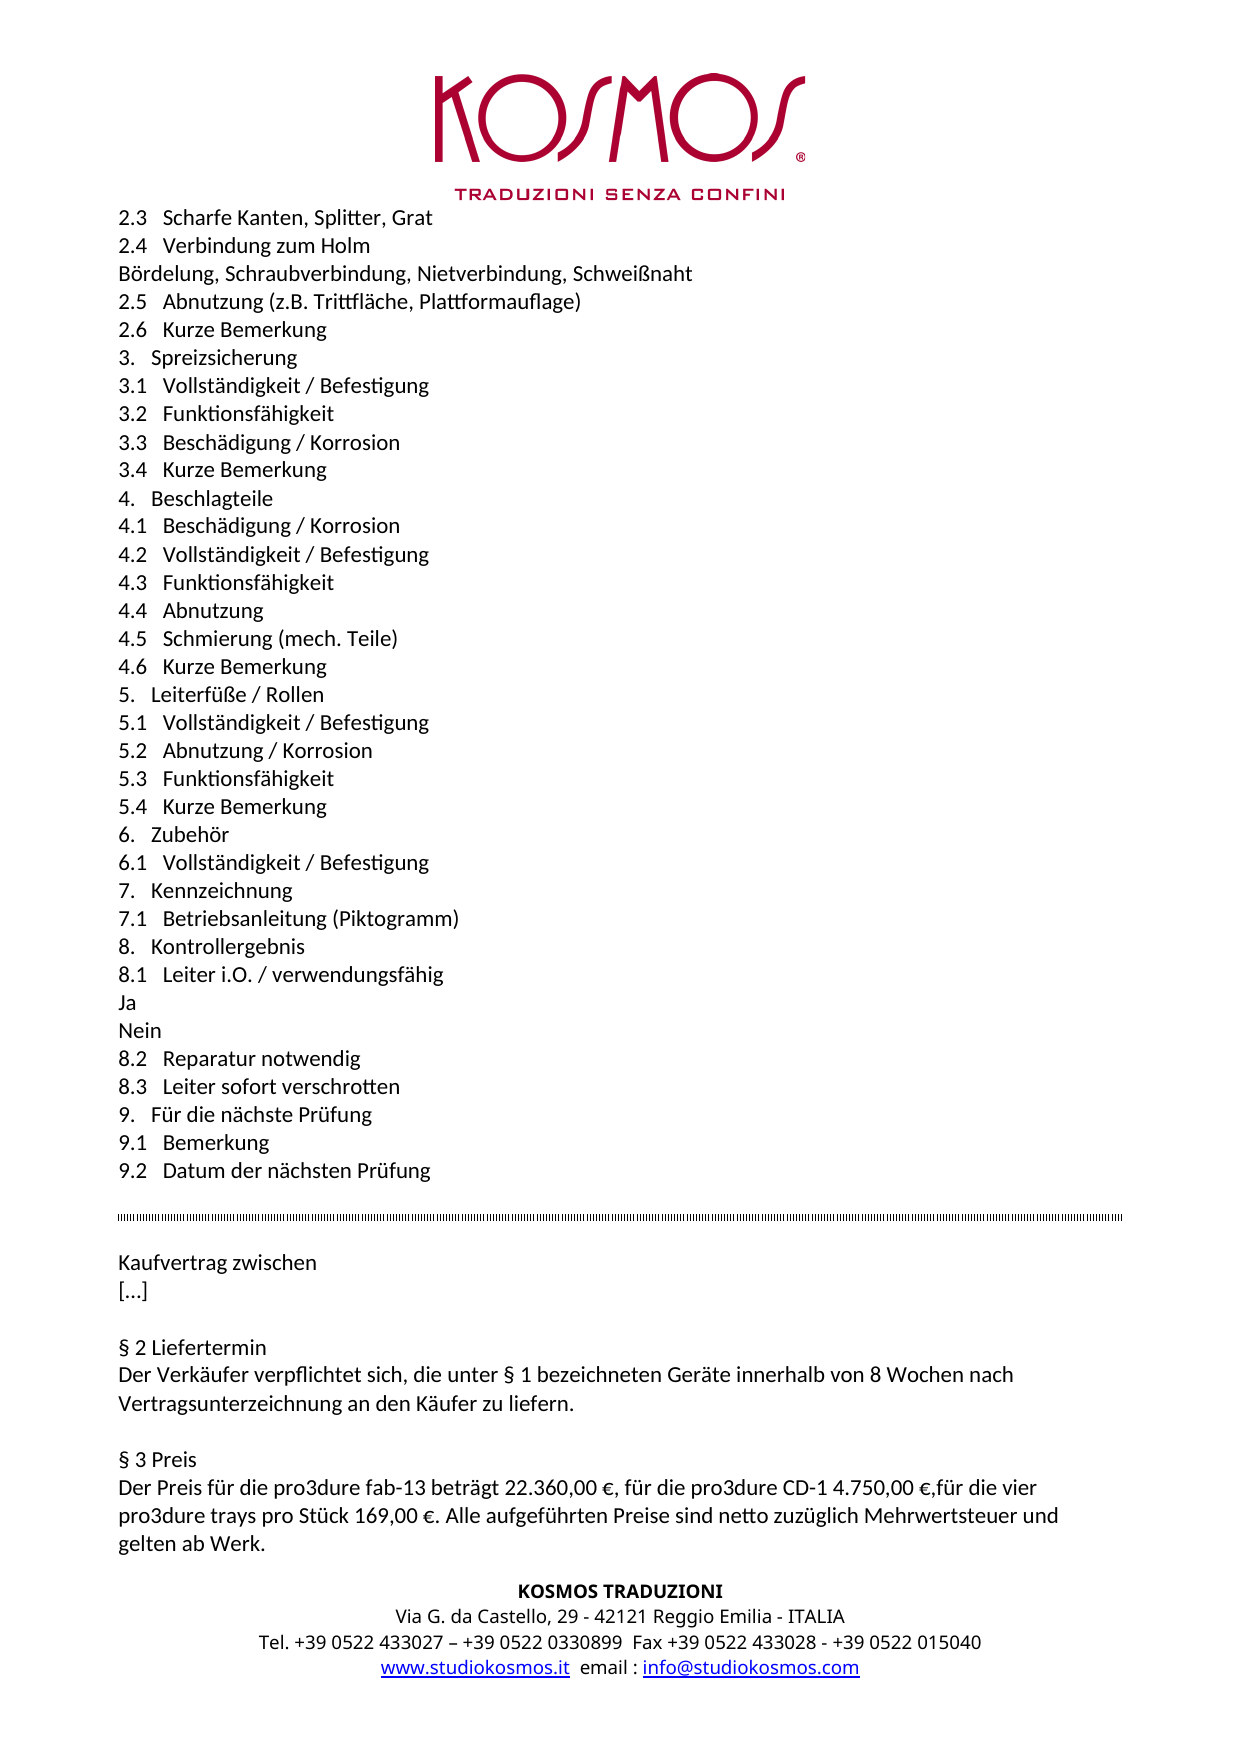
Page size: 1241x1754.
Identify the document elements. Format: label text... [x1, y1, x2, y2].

text 8. Kontrollergebnis [118, 932, 1122, 960]
text 4.2 Vollständigkeit / Befestigung [118, 540, 1122, 568]
text 4.5 Schmierung (mech. Teile) [118, 624, 1122, 652]
text 3. Spreizsicherung [118, 343, 1122, 372]
text 8.2 Reparatur notwendig [118, 1044, 1122, 1072]
text Bördelung, Schraubverbindung, Nietverbindung, Schweißnaht [118, 259, 1122, 287]
text Kaufvertrag zwischen [118, 1248, 1122, 1277]
text 2.6 Kurze Bemerkung [118, 316, 1122, 343]
text 9.2 Datum der nächsten Prüfung [118, 1156, 1122, 1184]
text 6.1 Vollständigkeit / Befestigung [118, 848, 1122, 876]
text 5.2 Abnutzung / Korrosion [118, 736, 1122, 764]
text 4.3 Funktionsfähigkeit [118, 568, 1122, 596]
text 4.1 Beschädigung / Korrosion [118, 512, 1122, 540]
text 7. Kennzeichnung [118, 876, 1122, 904]
picture [435, 73, 806, 204]
text Der Preis für die pro3dure fab-13 beträgt 22.360,00 €, für die pro3dure CD-1 4.750,00 €,für die vier pro3dure trays pro Stück 169,00 €. Alle aufgeführten Preise sind netto zuzüglich Mehrwertsteuer und gelten ab Werk. [118, 1473, 1122, 1557]
text 5.1 Vollständigkeit / Befestigung [118, 708, 1122, 736]
text […] [118, 1277, 1122, 1304]
text 4.4 Abnutzung [118, 596, 1122, 624]
text 5.3 Funktionsfähigkeit [118, 764, 1122, 792]
text 3.1 Vollständigkeit / Befestigung [118, 372, 1122, 399]
text Nein [118, 1016, 1122, 1044]
text 5.4 Kurze Bemerkung [118, 792, 1122, 820]
text 2.3 Scharfe Kanten, Splitter, Grat [118, 203, 1122, 231]
text Der Verkäufer verpflichtet sich, die unter § 1 bezeichneten Geräte innerhalb von 8 Wochen nach Vertragsunterzeichnung an den Käufer zu liefern. [118, 1361, 1122, 1417]
text 3.3 Beschädigung / Korrosion [118, 428, 1122, 456]
text 3.2 Funktionsfähigkeit [118, 399, 1122, 428]
text 8.1 Leiter i.O. / verwendungsfähig [118, 960, 1122, 988]
text 3.4 Kurze Bemerkung [118, 456, 1122, 484]
text 2.5 Abnutzung (z.B. Trittfläche, Plattformauflage) [118, 287, 1122, 316]
text 4.6 Kurze Bemerkung [118, 652, 1122, 680]
text § 2 Liefertermin [118, 1333, 1122, 1361]
text 7.1 Betriebsanleitung (Piktogramm) [118, 904, 1122, 932]
text 6. Zubehör [118, 820, 1122, 848]
text 8.3 Leiter sofort verschrotten [118, 1072, 1122, 1100]
text 9.1 Bemerkung [118, 1128, 1122, 1156]
text 4. Beschlagteile [118, 484, 1122, 512]
text § 3 Preis [118, 1445, 1122, 1473]
text 9. Für die nächste Prüfung [118, 1100, 1122, 1128]
text Ja [118, 988, 1122, 1016]
text 5. Leiterfüße / Rollen [118, 680, 1122, 708]
text 2.4 Verbindung zum Holm [118, 231, 1122, 259]
